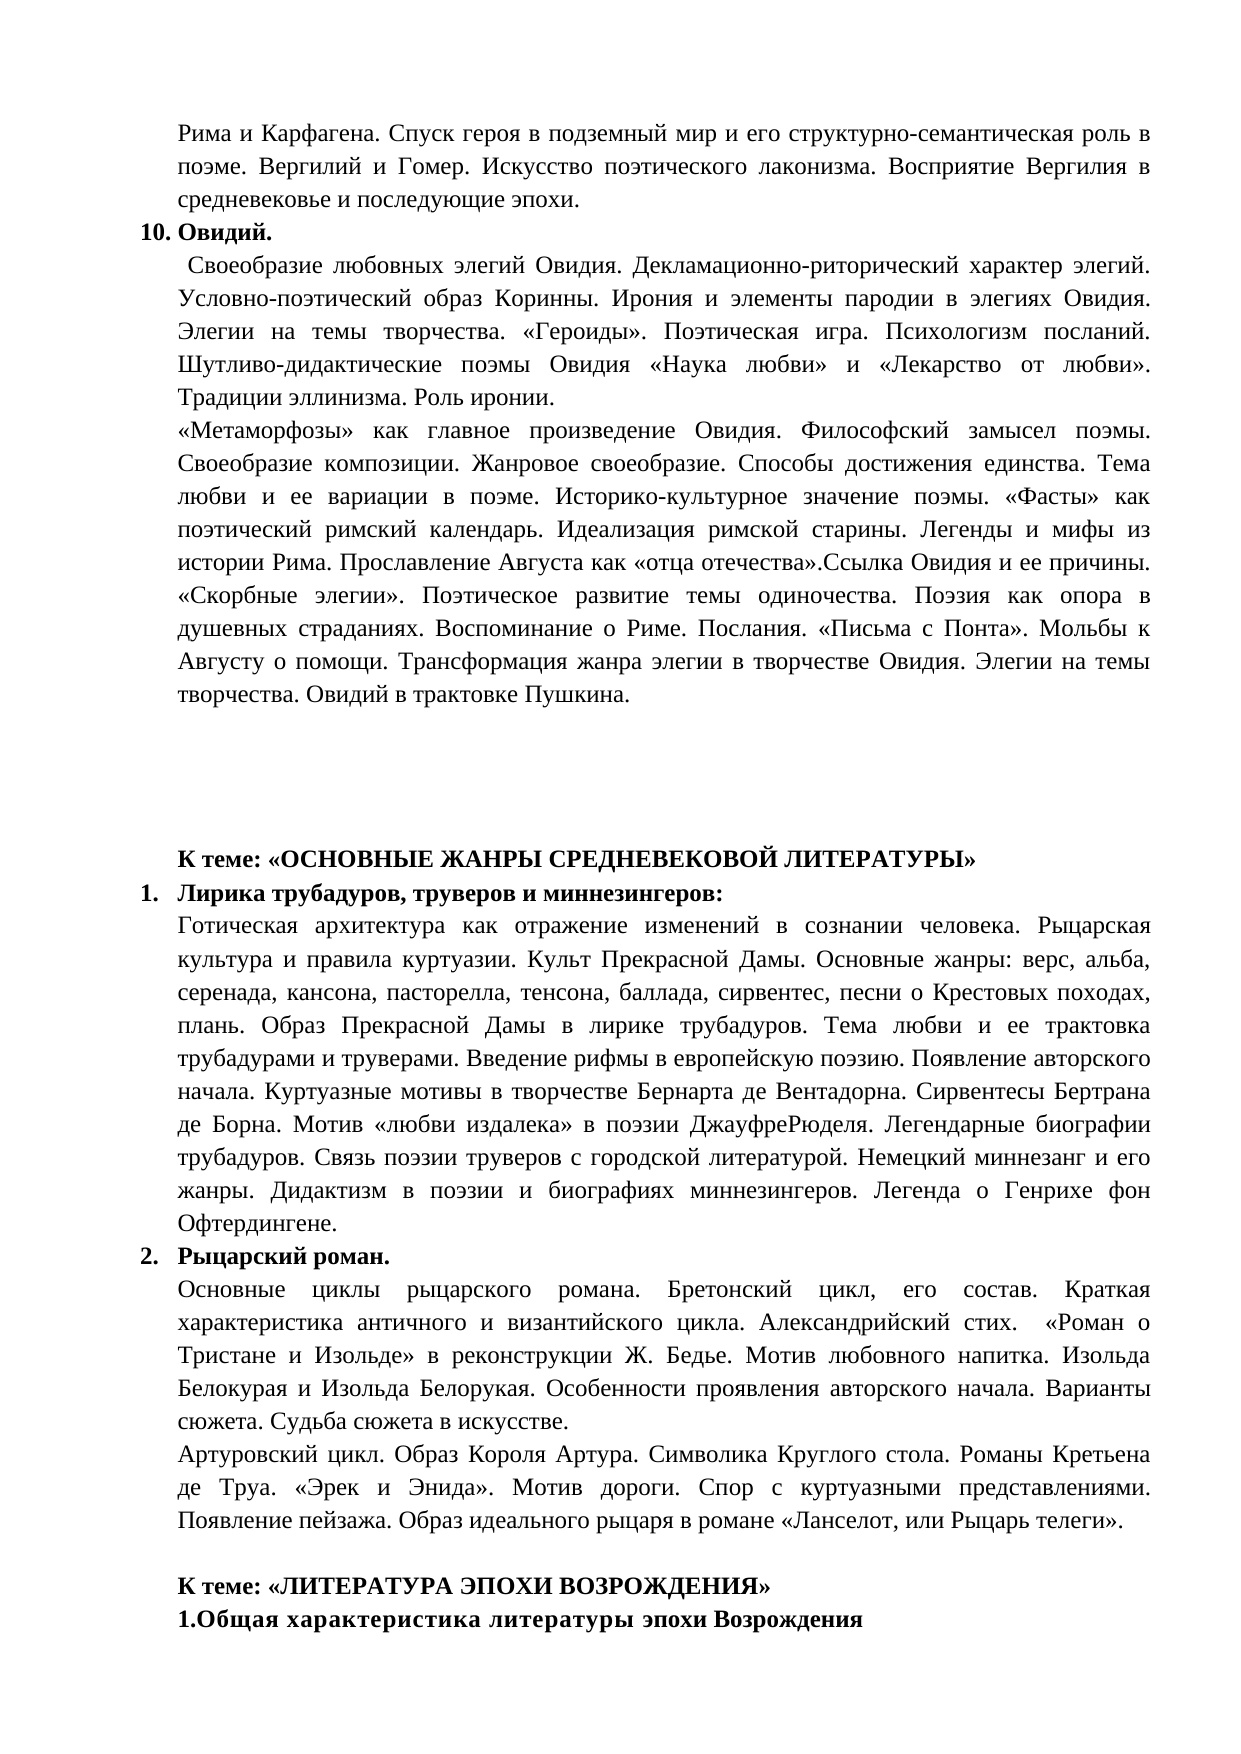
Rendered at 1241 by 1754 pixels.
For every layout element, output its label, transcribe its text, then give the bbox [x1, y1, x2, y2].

text «Метаморфозы» как главное произведение Овидия. Философский замысел поэмы. Своеобразие композиции. Жанровое своеобразие. Способы достижения единства. Тема любви и ее вариации в поэме. Историко-культурное значение поэмы. «Фасты» как поэтический римский календарь. Идеализация римской старины. Легенды и мифы из истории Рима. Прославление Августа как «отца отечества».Ссылка Овидия и ее причины. «Скорбные элегии». Поэтическое развитие темы одиночества. Поэзия как опора в душевных страданиях. Воспоминание о Риме. Послания. «Письма с Понта». Мольбы к Августу о помощи. Трансформация жанра элегии в творчестве Овидия. Элегии на темы творчества. Овидий в трактовке Пушкина. [177, 415, 1152, 708]
text 1.Общая характеристика литературы эпохи Возрождения [177, 1604, 1152, 1633]
text Готическая архитектура как отражение изменений в сознании человека. Рыцарская культура и правила куртуазии. Культ Прекрасной Дамы. Основные жанры: верс, альба, серенада, кансона, пасторелла, тенсона, баллада, сирвентес, песни о Крестовых походах, плань. Образ Прекрасной Дамы в лирике трубадуров. Тема любви и ее трактовка трубадурами и труверами. Введение рифмы в европейскую поэзию. Появление авторского начала. Куртуазные мотивы в творчестве Бернарта де Вентадорна. Сирвентесы Бертрана де Борна. Мотив «любви издалека» в поэзии ДжауфреРюделя. Легендарные биографии трубадуров. Связь поэзии труверов с городской литературой. Немецкий миннезанг и его жанры. Дидактизм в поэзии и биографиях миннезингеров. Легенда о Генрихе фон Офтердингене. [177, 911, 1152, 1237]
text К теме: «ЛИТЕРАТУРА ЭПОХИ ВОЗРОЖДЕНИЯ» [177, 1571, 1152, 1600]
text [177, 118, 1152, 213]
list Овидий. [140, 217, 1152, 246]
list Лирика трубадуров, труверов и миннезингеров: [140, 878, 1152, 906]
text Артуровский цикл. Образ Короля Артура. Символика Круглого стола. Романы Кретьена де Труа. «Эрек и Энида». Мотив дороги. Спор с куртуазными представлениями. Появление пейзажа. Образ идеального рыцаря в романе «Ланселот, или Рыцарь телеги». [177, 1439, 1152, 1534]
list Рыцарский роман. [140, 1241, 1152, 1269]
text Своеобразие любовных элегий Овидия. Декламационно-риторический характер элегий. Условно-поэтический образ Коринны. Ирония и элементы пародии в элегиях Овидия. Элегии на темы творчества. «Героиды». Поэтическая игра. Психологизм посланий. Шутливо-дидактические поэмы Овидия «Наука любви» и «Лекарство от любви». Традиции эллинизма. Роль иронии. [177, 250, 1152, 411]
text К теме: «ОСНОВНЫЕ ЖАНРЫ СРЕДНЕВЕКОВОЙ ЛИТЕРАТУРЫ» [177, 844, 1152, 873]
text Основные циклы рыцарского романа. Бретонский цикл, его состав. Краткая характеристика античного и византийского цикла. Александрийский стих. «Роман о Тристане и Изольде» в реконструкции Ж. Бедье. Мотив любовного напитка. Изольда Белокурая и Изольда Белорукая. Особенности проявления авторского начала. Варианты сюжета. Судьба сюжета в искусстве. [177, 1274, 1152, 1435]
